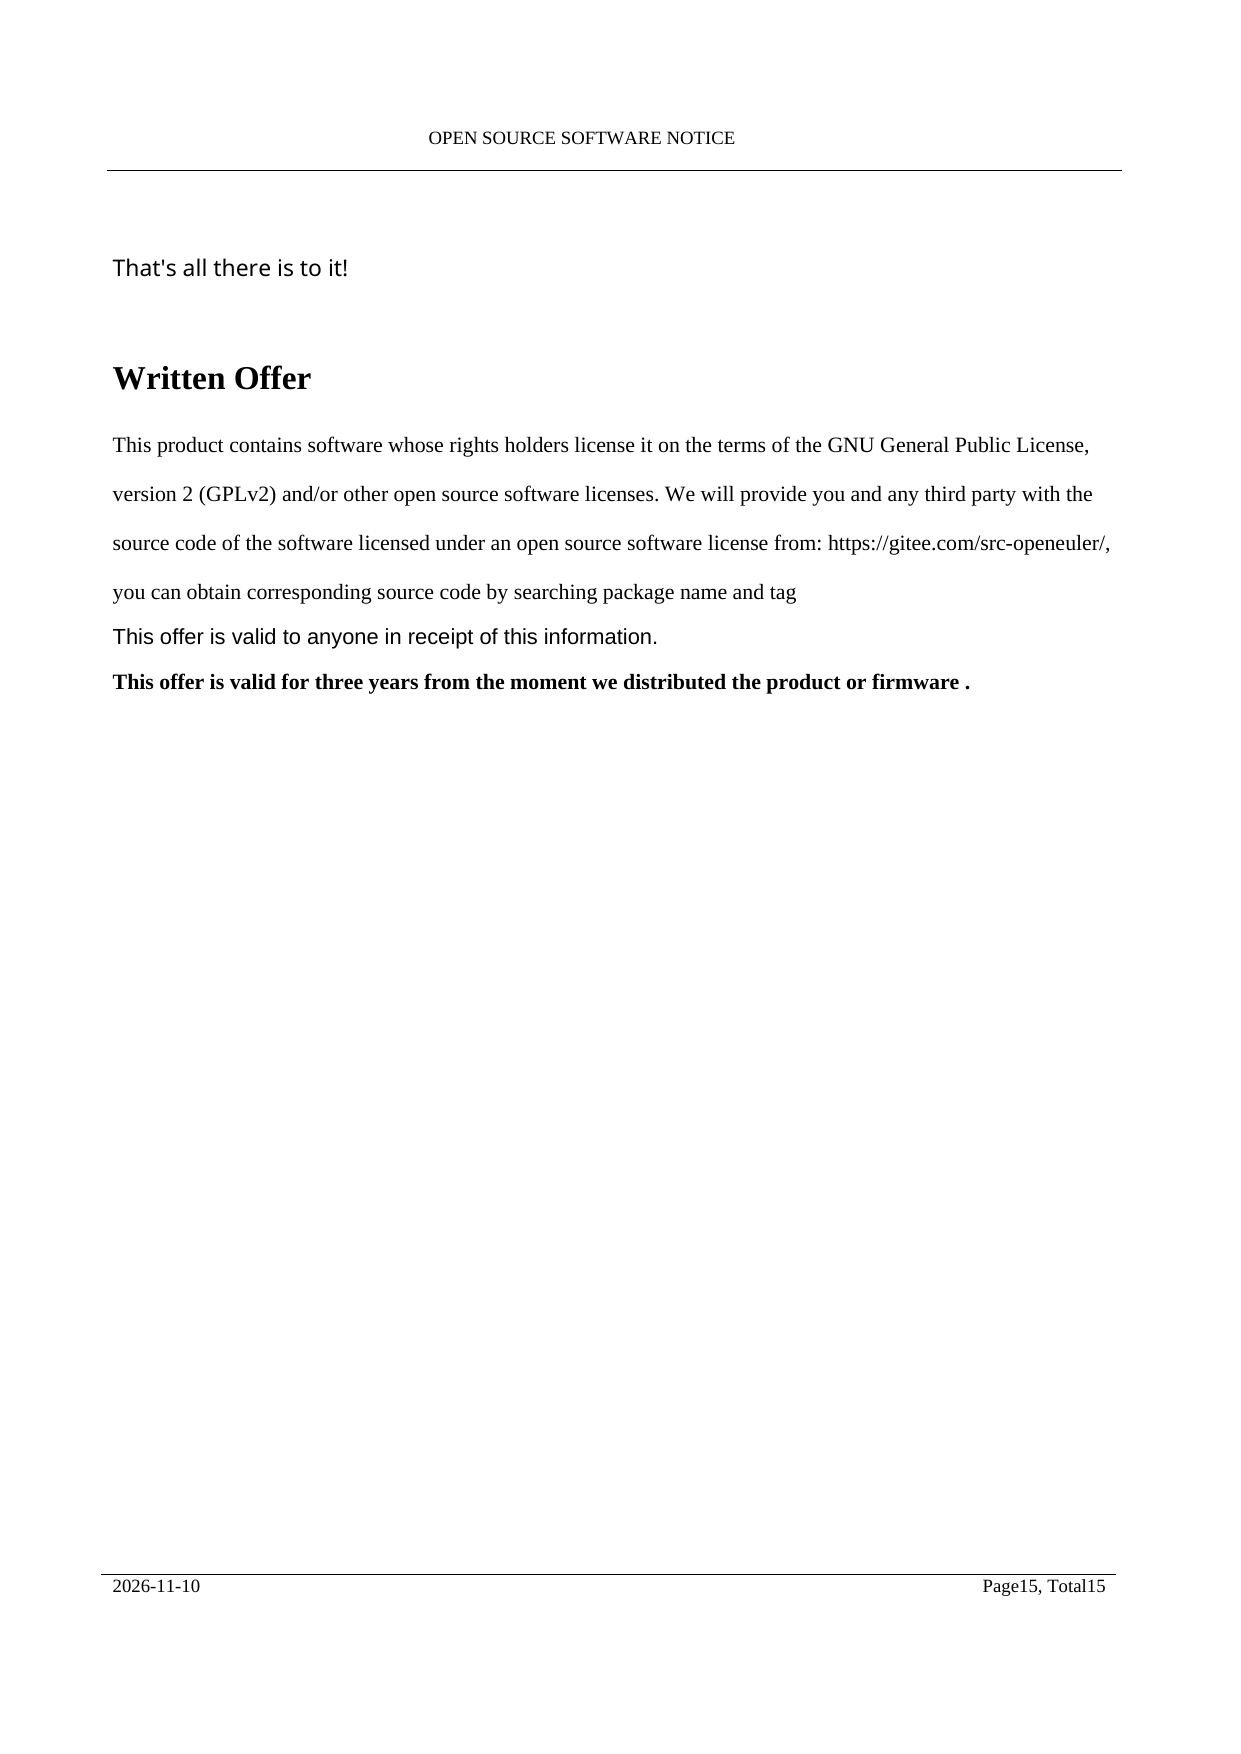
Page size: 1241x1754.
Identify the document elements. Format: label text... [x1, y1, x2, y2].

text This offer is valid for three years from the moment we distributed the product or firmware . [112, 665, 1128, 698]
text This offer is valid to anyone in receipt of this information. [112, 620, 1128, 653]
text Written Offer [112, 345, 1128, 410]
text This product contains software whose rights holders license it on the terms of the GNU General Public License, version 2 (GPLv2) and/or other open source software licenses. We will provide you and any third party with the source code of the software licensed under an open source software license from: https://gitee.com/src-openeuler/, you can obtain corresponding source code by searching package name and tag [112, 429, 1128, 608]
text That's all there is to it! [112, 251, 1128, 284]
